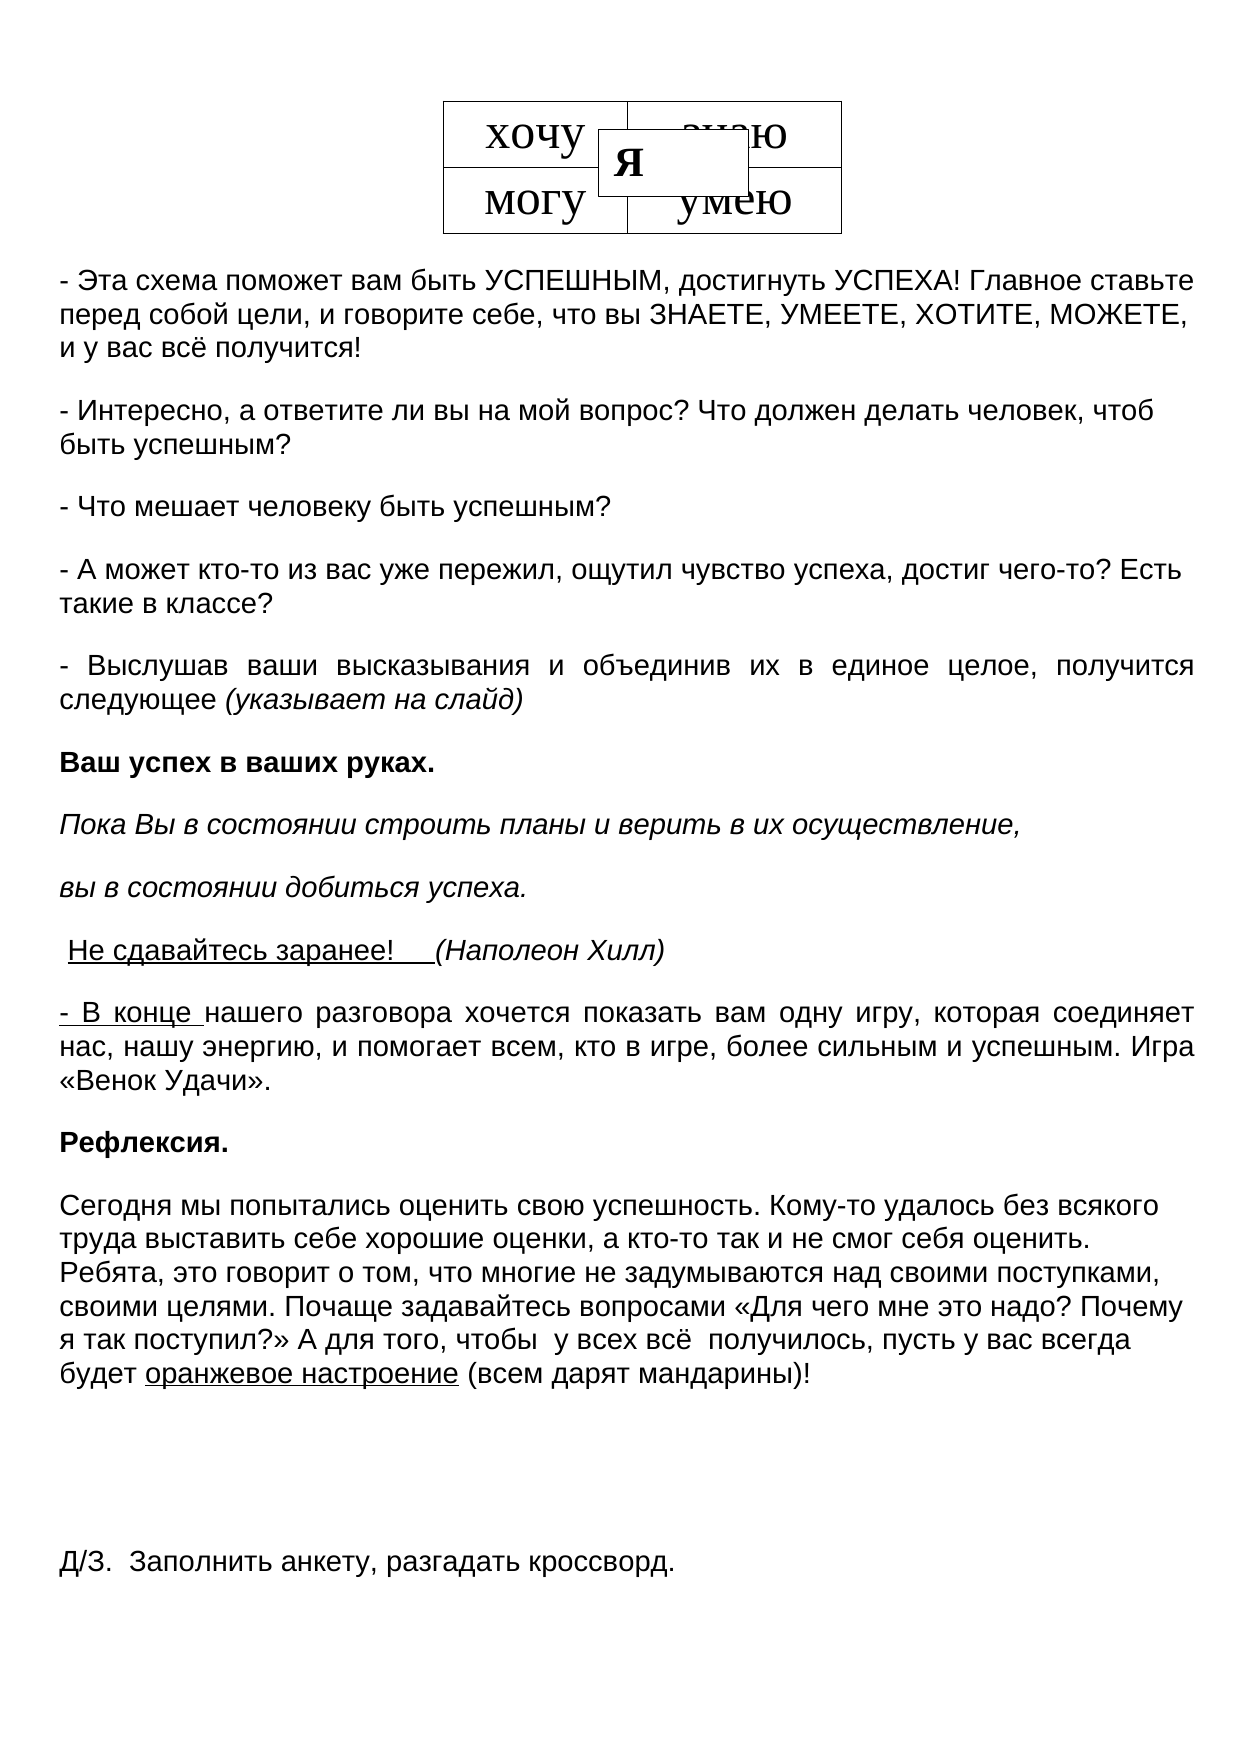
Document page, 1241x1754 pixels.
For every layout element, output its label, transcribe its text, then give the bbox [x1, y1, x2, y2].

text - Что мешает человеку быть успешным? [59, 489, 1196, 523]
text - А может кто-то из вас уже пережил, ощутил чувство успеха, достиг чего-то? Есть такие в классе? [59, 552, 1196, 619]
text - Интересно, а ответите ли вы на мой вопрос? Что должен делать человек, чтоб быть успешным? [59, 393, 1196, 460]
table_cell могу [444, 168, 627, 233]
text Сегодня мы попытались оценить свою успешность. Кому-то удалось без всякого труда выставить себе хорошие оценки, а кто-то так и не смог себя оценить. Ребята, это говорит о том, что многие не задумываются над своими поступками, своими целями. Почаще задавайтесь вопросами «Для чего мне это надо? Почему я так поступил?» А для того, чтобы у всех всё получилось, пусть у вас всегда будет оранжевое настроение (всем дарят мандарины)! [59, 1188, 1196, 1389]
text Пока Вы в состоянии строить планы и верить в их осуществление, [59, 807, 1196, 841]
table_header хочу [444, 102, 627, 167]
text - Выслушав ваши высказывания и объединив их в единое целое, получится следующее (указывает на слайд) [59, 648, 1196, 716]
text Не сдавайтесь заранее! (Наполеон Хилл) [59, 933, 1196, 966]
text - В конце нашего разговора хочется показать вам одну игру, которая соединяет нас, нашу энергию, и помогает всем, кто в игре, более сильным и успешным. Игра «Венок Удачи». [59, 996, 1196, 1096]
text вы в состоянии добиться успеха. [59, 870, 1196, 904]
table_cell умею [628, 168, 841, 233]
text Д/З. Заполнить анкету, разгадать кроссворд. [59, 1544, 1196, 1577]
text Ваш успех в ваших руках. [59, 745, 1196, 778]
text Рефлексия. [59, 1125, 1196, 1159]
table_header знаю [628, 102, 841, 167]
text - Эта схема поможет вам быть УСПЕШНЫМ, достигнуть УСПЕХА! Главное ставьте перед собой цели, и говорите себе, что вы ЗНАЕТЕ, УМЕЕТЕ, ХОТИТЕ, МОЖЕТЕ, и у вас всё получится! [59, 263, 1196, 364]
